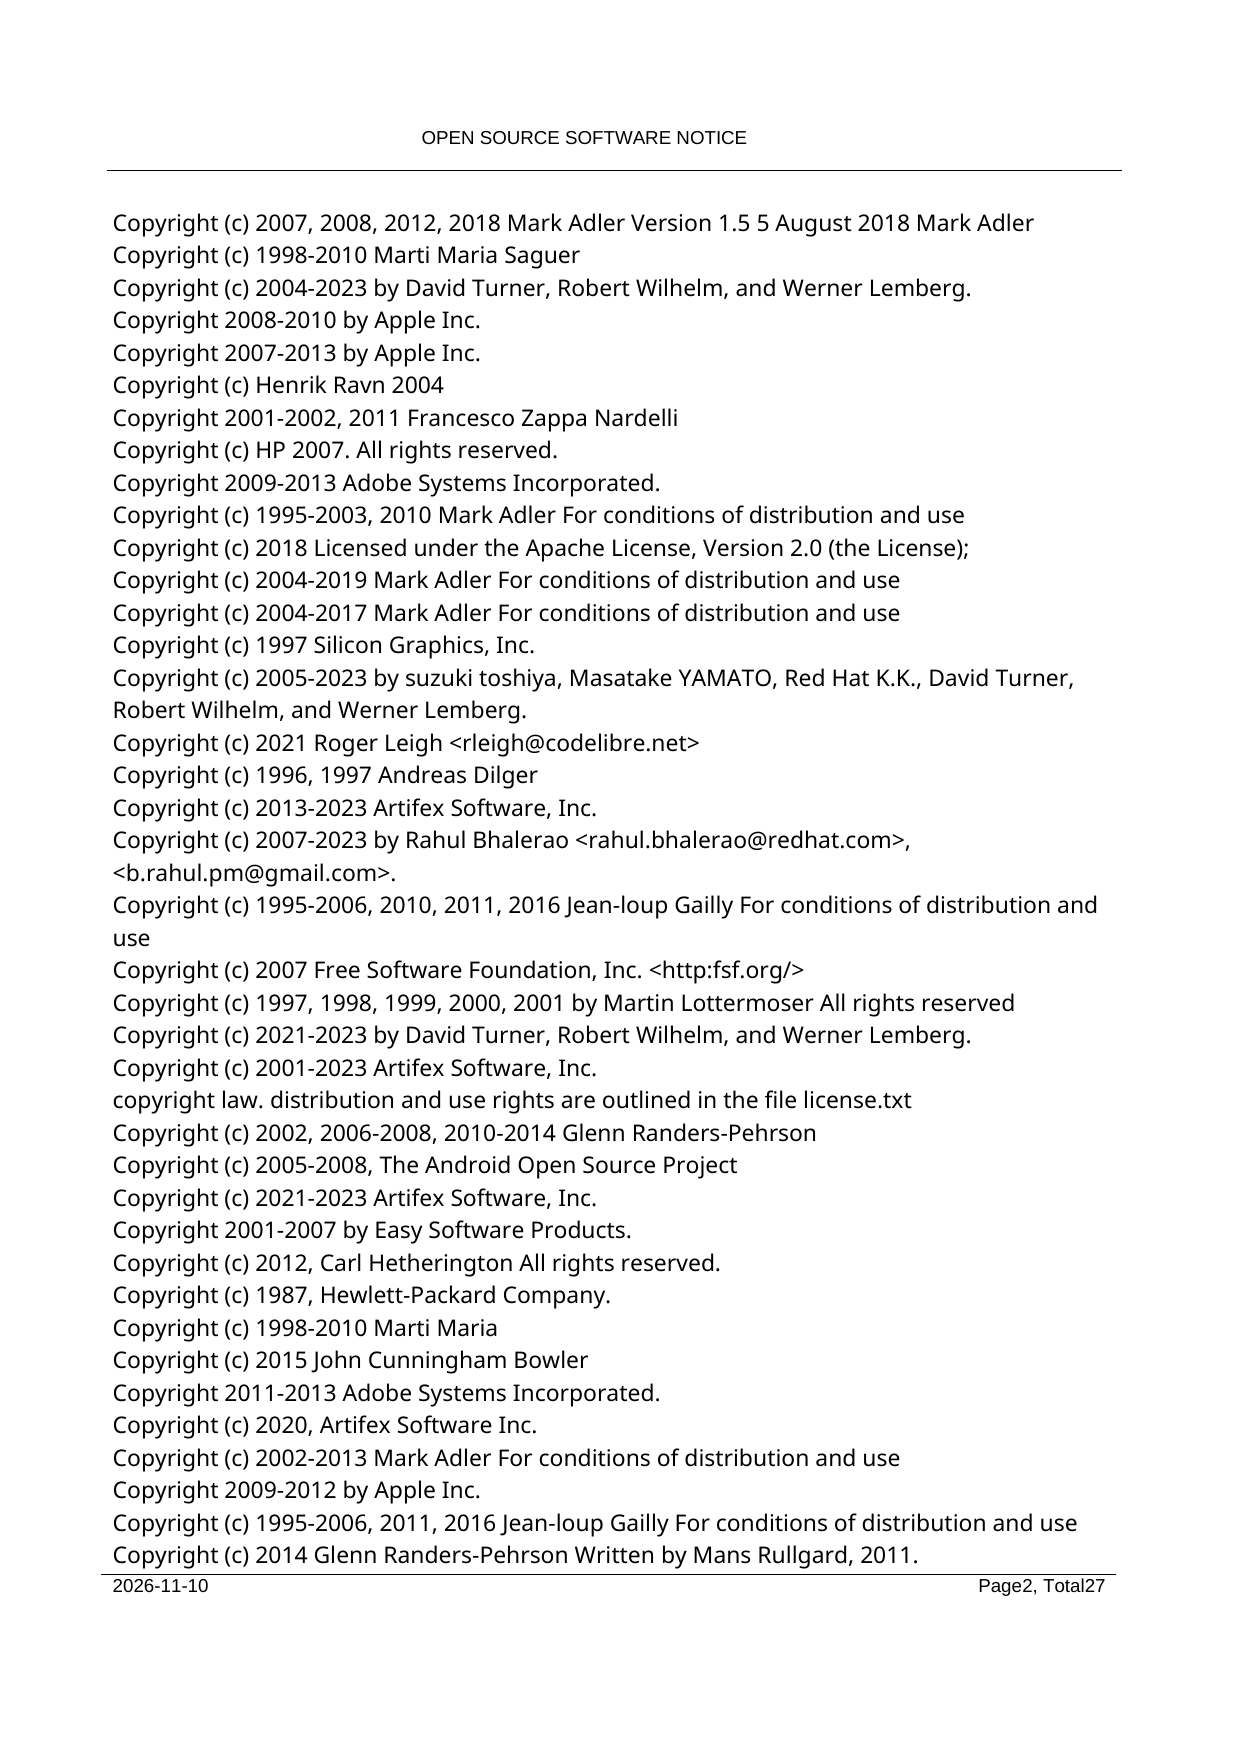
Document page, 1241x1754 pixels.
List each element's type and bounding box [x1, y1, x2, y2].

text [112, 206, 1128, 1571]
